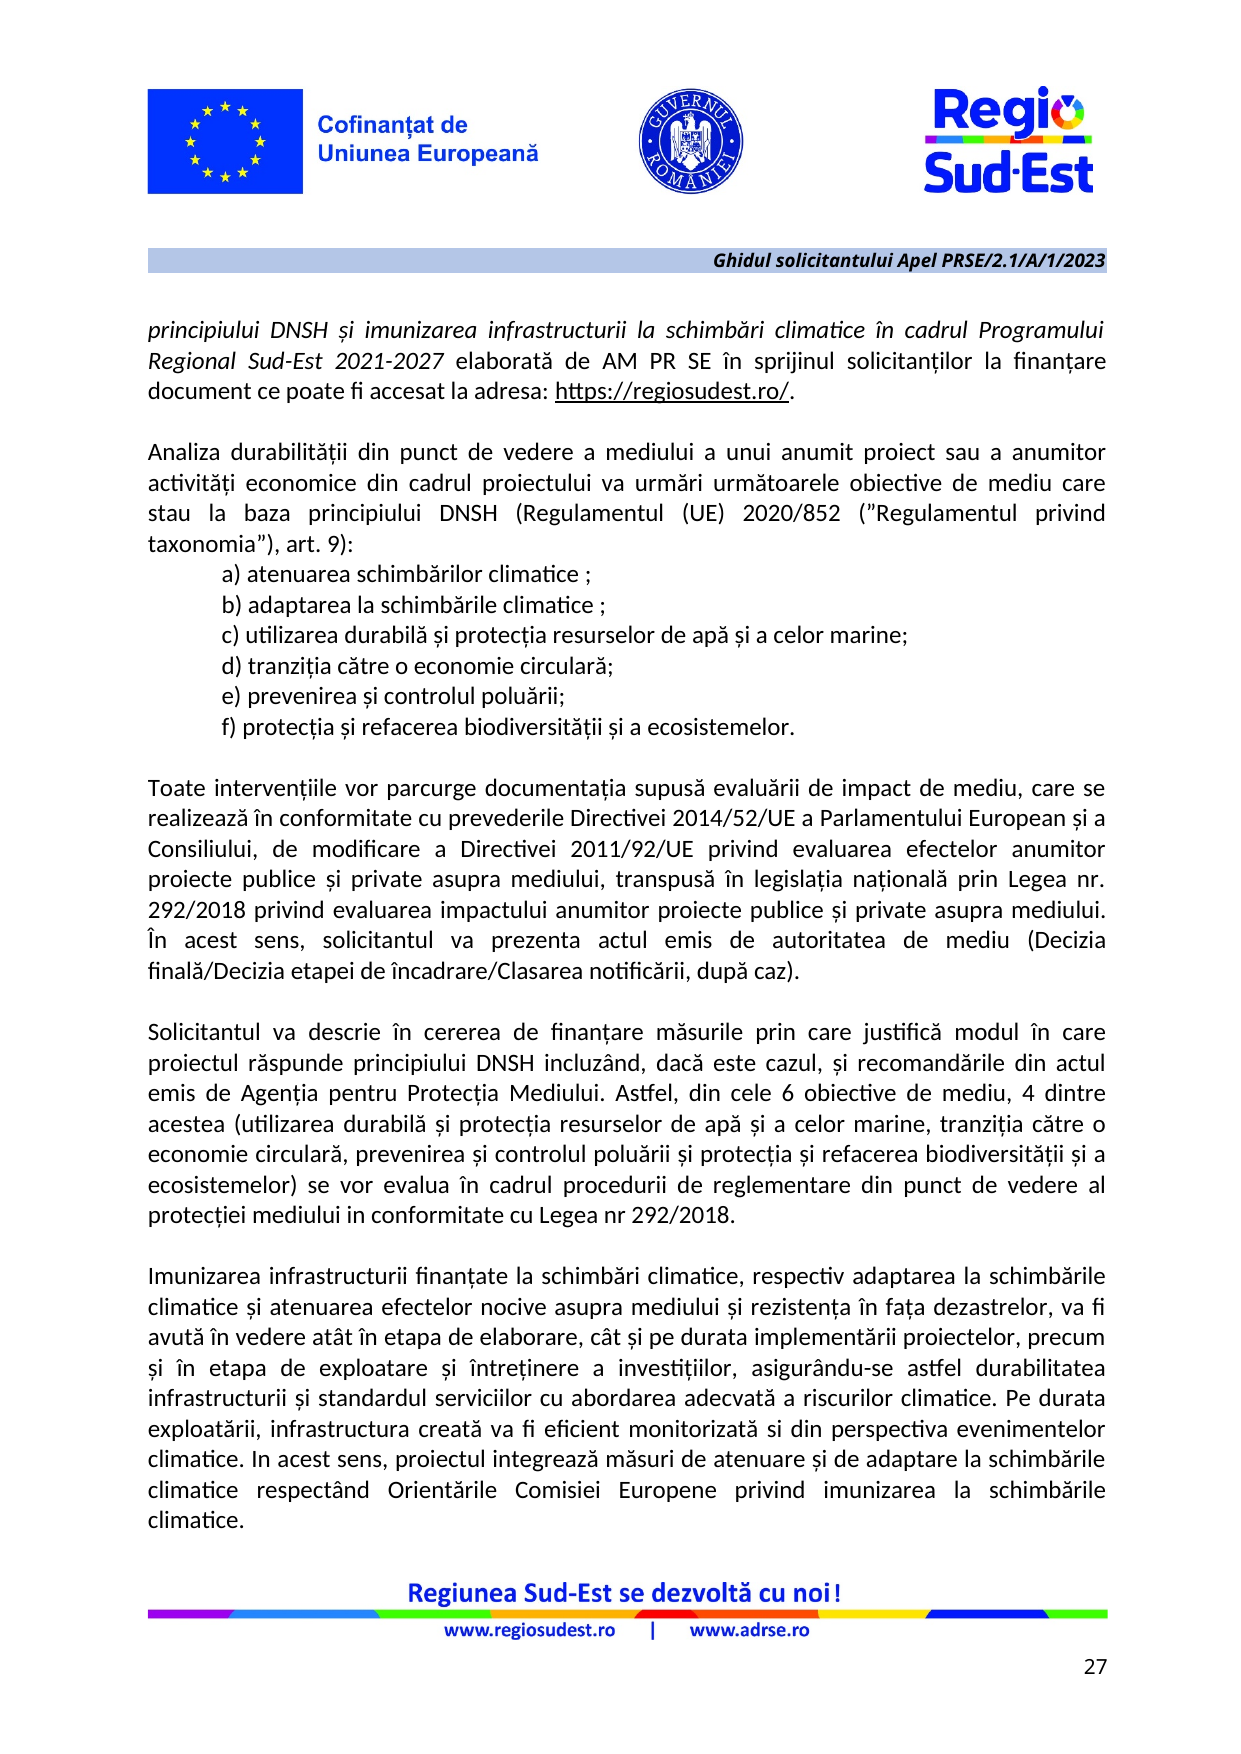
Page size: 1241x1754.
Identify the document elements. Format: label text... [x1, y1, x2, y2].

picture [147, 86, 1093, 195]
list f) protecția și refacerea biodiversității și a ecosistemelor. [148, 711, 1107, 742]
text Analiza durabilității din punct de vedere a mediului a unui anumit proiect sau a anumitor activități economice din cadrul proiectului va urmări următoarele obiective de mediu care stau la baza principiului DNSH (Regulamentul (UE) 2020/852 (”Regulamentul privind taxonomia”), art. 9): [148, 436, 1107, 558]
list c) utilizarea durabilă și protecția resurselor de apă și a celor marine; [148, 619, 1107, 650]
text Imunizarea infrastructurii finanțate la schimbări climatice, respectiv adaptarea la schimbările climatice și atenuarea efectelor nocive asupra mediului și rezistența în fața dezastrelor, va fi avută în vedere atât în etapa de elaborare, cât și pe durata implementării proiectelor, precum și în etapa de exploatare și întreținere a investițiilor, asigurându-se astfel durabilitatea infrastructurii și standardul serviciilor cu abordarea adecvată a riscurilor climatice. Pe durata exploatării, infrastructura creată va fi eficient monitorizată si din perspectiva evenimentelor climatice. In acest sens, proiectul integrează măsuri de atenuare și de adaptare la schimbările climatice respectând Orientările Comisiei Europene privind imunizarea la schimbările climatice. [148, 1260, 1107, 1535]
picture [147, 1582, 1108, 1640]
list d) tranziția către o economie circulară; [148, 650, 1107, 681]
text Solicitantul va descrie în cererea de finanțare măsurile prin care justifică modul în care proiectul răspunde principiului DNSH incluzând, dacă este cazul, și recomandările din actul emis de Agenția pentru Protecția Mediului. Astfel, din cele 6 obiective de mediu, 4 dintre acestea (utilizarea durabilă și protecția resurselor de apă și a celor marine, tranziția către o economie circulară, prevenirea și controlul poluării și protecția și refacerea biodiversității și a ecosistemelor) se vor evalua în cadrul procedurii de reglementare din punct de vedere al protecției mediului in conformitate cu Legea nr 292/2018. [148, 1016, 1107, 1230]
list b) adaptarea la schimbările climatice ; [148, 589, 1107, 619]
text Toate intervențiile vor parcurge documentația supusă evaluării de impact de mediu, care se realizează în conformitate cu prevederile Directivei 2014/52/UE a Parlamentului European și a Consiliului, de modificare a Directivei 2011/92/UE privind evaluarea efectelor anumitor proiecte publice și private asupra mediului, transpusă în legislația națională prin Legea nr. 292/2018 privind evaluarea impactului anumitor proiecte publice și private asupra mediului. În acest sens, solicitantul va prezenta actul emis de autoritatea de mediu (Decizia finală/Decizia etapei de încadrare/Clasarea notificării, după caz). [148, 772, 1107, 986]
list e) prevenirea și controlul poluării; [148, 681, 1107, 711]
list a) atenuarea schimbărilor climatice ; [148, 558, 1107, 589]
